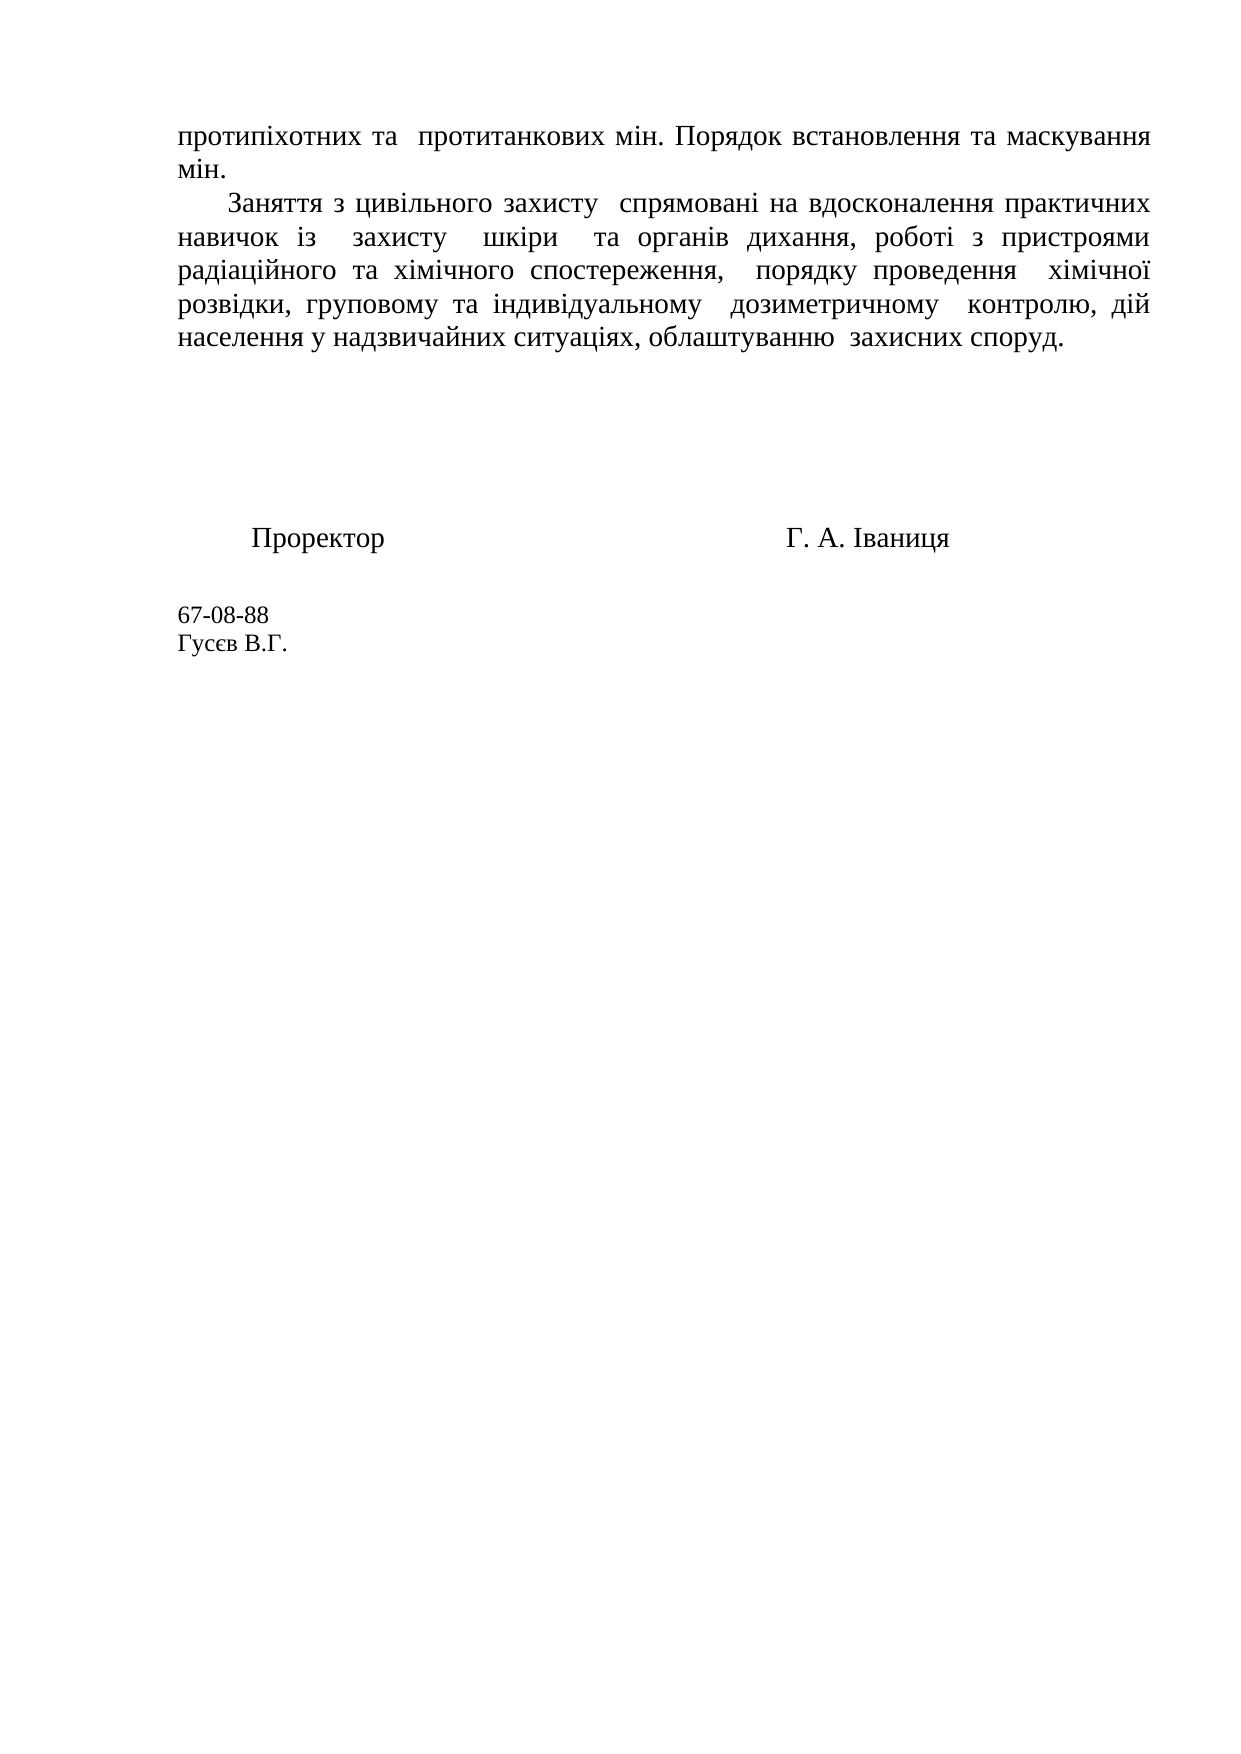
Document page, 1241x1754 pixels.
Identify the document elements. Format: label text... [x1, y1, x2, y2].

text Заняття з цивільного захисту спрямовані на вдосконалення практичних навичок із захисту шкіри та органів дихання, роботі з пристроями радіаційного та хімічного спостереження, порядку проведення хімічної розвідки, груповому та індивідуальному дозиметричному контролю, дій населення у надзвичайних ситуаціях, облаштуванню захисних споруд. [177, 185, 1152, 353]
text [177, 118, 1152, 185]
text Гусєв В.Г. [177, 628, 1152, 657]
text 67-08-88 [177, 600, 1152, 628]
text Проректор Г. А. Іваниця [177, 521, 1152, 554]
